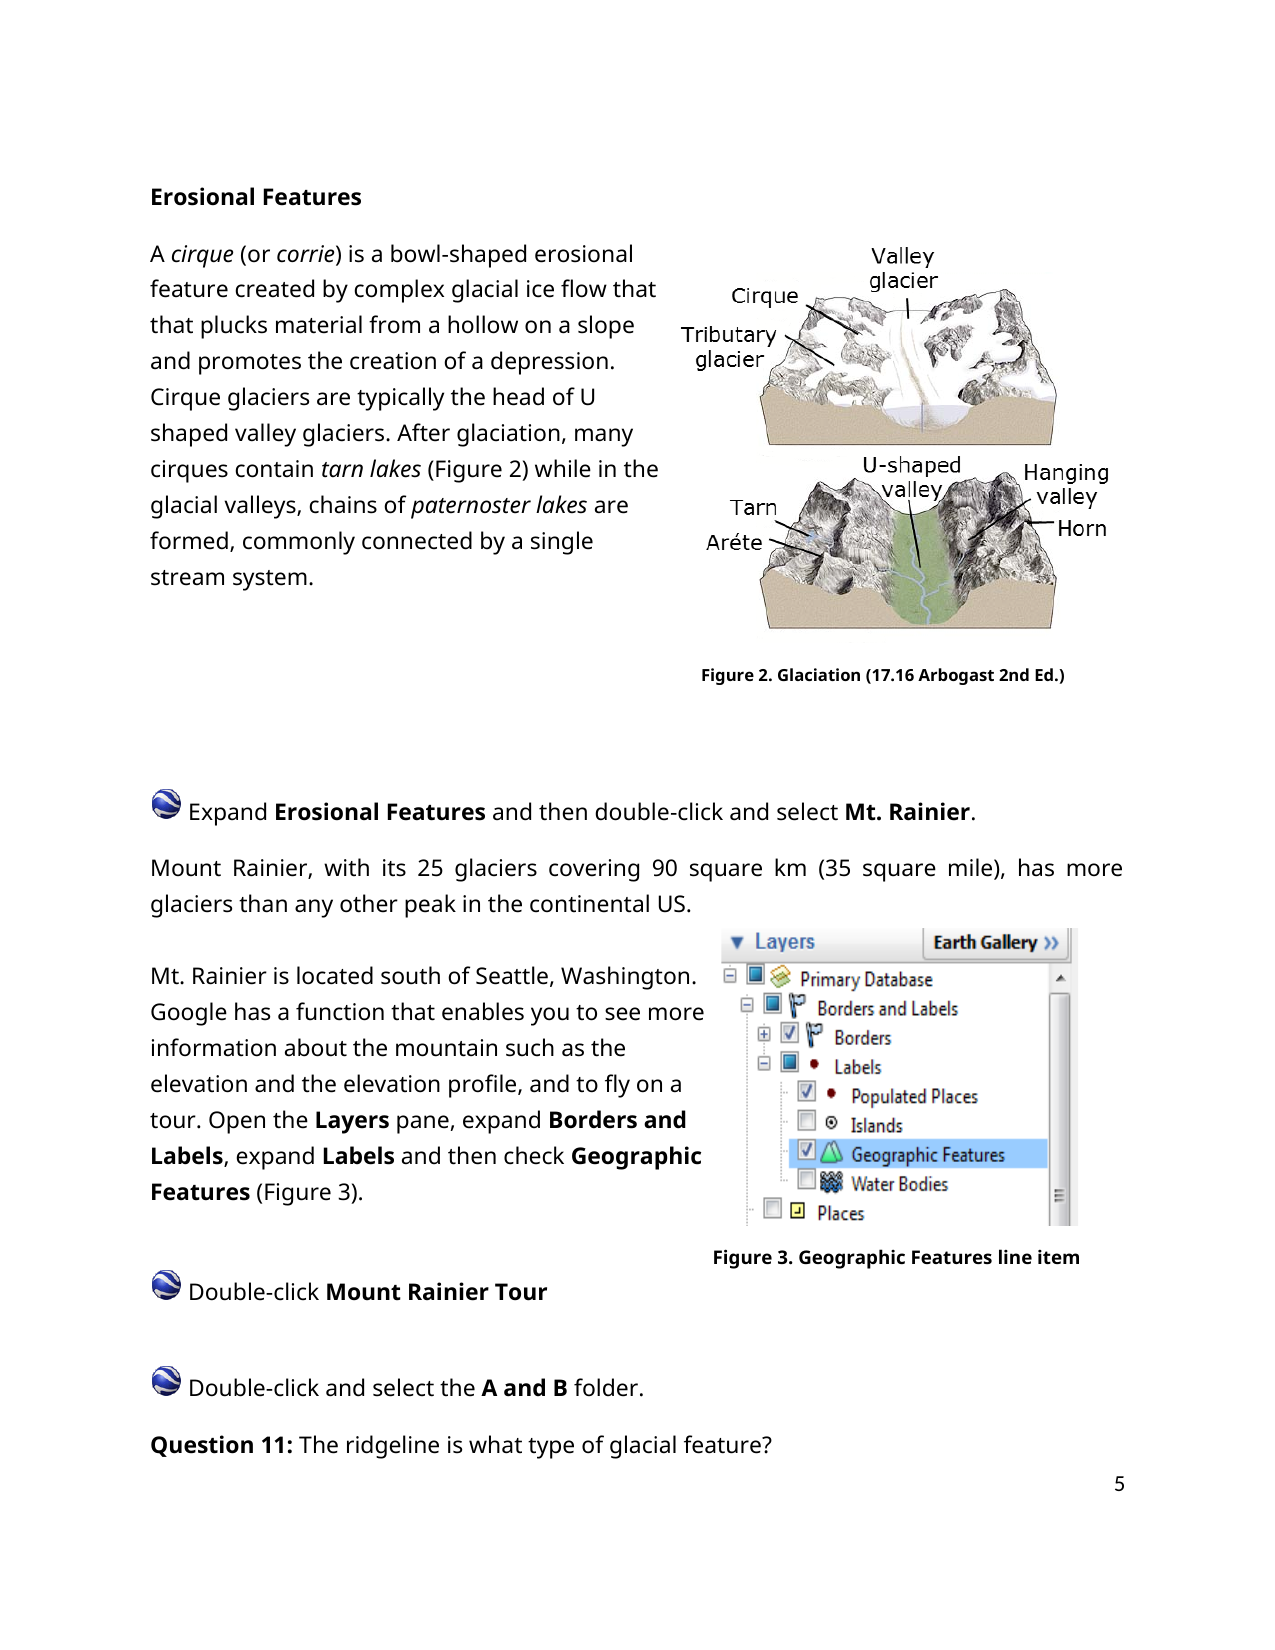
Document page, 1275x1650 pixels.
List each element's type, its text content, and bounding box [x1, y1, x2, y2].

picture [150, 1268, 182, 1301]
text Erosional Features [150, 181, 1125, 212]
picture [150, 787, 182, 820]
text Mount Rainier, with its 25 glaciers covering 90 square km (35 square mile), has more glaciers than any other peak in the continental US. [150, 852, 1125, 919]
picture [721, 1207, 1079, 1226]
text Question 11: The ridgeline is what type of glacial feature? [150, 1429, 1125, 1460]
picture [150, 1364, 182, 1397]
text Double-click and select the A and B folder. [150, 1365, 1125, 1404]
text Double-click Mount Rainier Tour [150, 1268, 1125, 1307]
text Mt. is located south of . Google has a function that enables you to see more information about the mountain such as the elevation and the elevation profile, and to fly on a tour. Open the Layers pane, expand Borders and Labels, expand Labels and then check Geographic Features (Figure 3). [150, 960, 1125, 1207]
picture [674, 235, 1130, 643]
picture [721, 928, 1079, 960]
text Expand Erosional Features and then double-click and select Mt. . [150, 788, 1125, 827]
